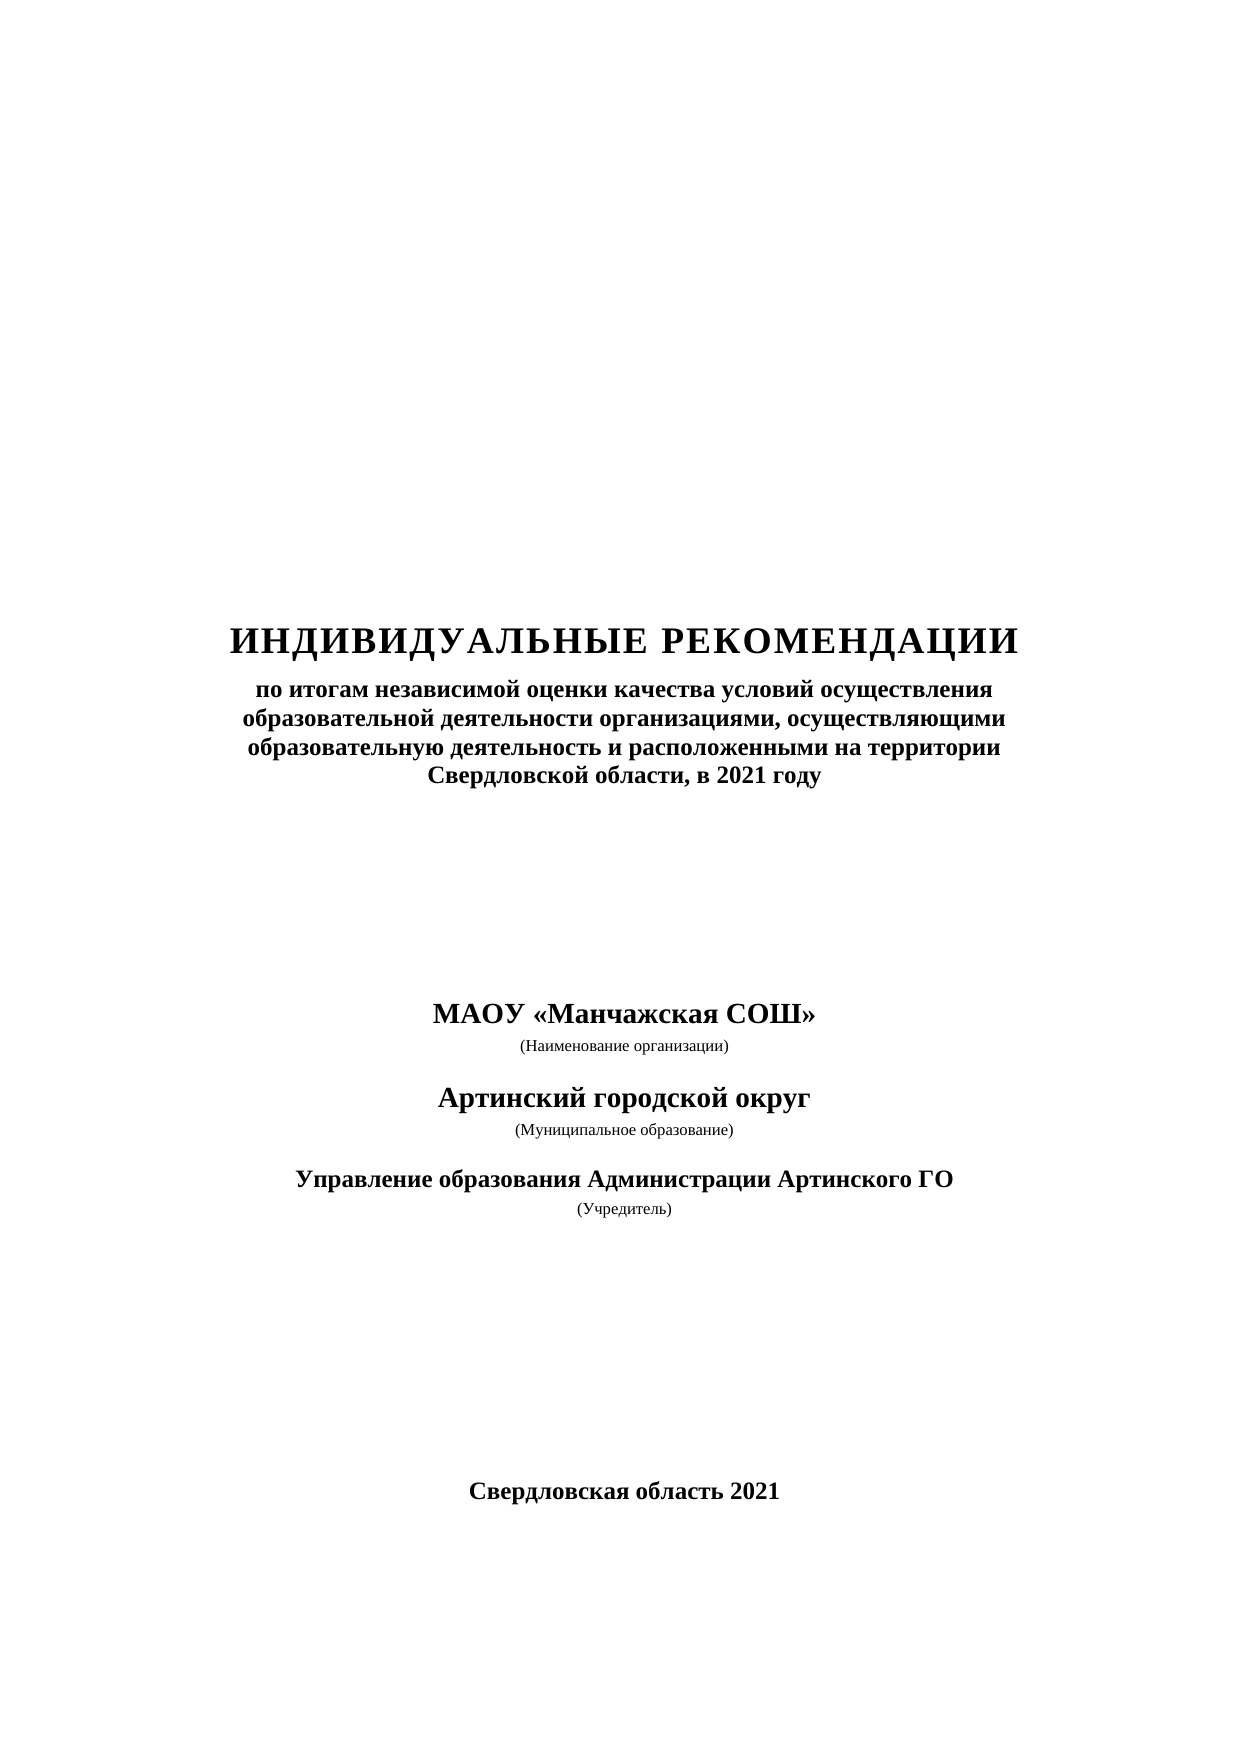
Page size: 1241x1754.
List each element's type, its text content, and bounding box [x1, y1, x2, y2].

text (Наименование организации) [177, 1036, 1071, 1055]
text (Муниципальное образование) [177, 1120, 1071, 1139]
text Артинский городской округ [177, 1080, 1071, 1114]
text (Учредитель) [177, 1199, 1071, 1218]
text Управление образования Администрации Артинского ГО [177, 1164, 1071, 1193]
text по итогам независимой оценки качества условий осуществления образовательной деятельности организациями, осуществляющими образовательную деятельность и расположенными на территории Свердловской области, в 2021 году [177, 674, 1071, 789]
text МАОУ «Манчажская СОШ» [177, 996, 1071, 1030]
text Свердловская область 2021 [177, 1476, 1071, 1505]
text ИНДИВИДУАЛЬНЫЕ РЕКОМЕНДАЦИИ [177, 619, 1071, 662]
